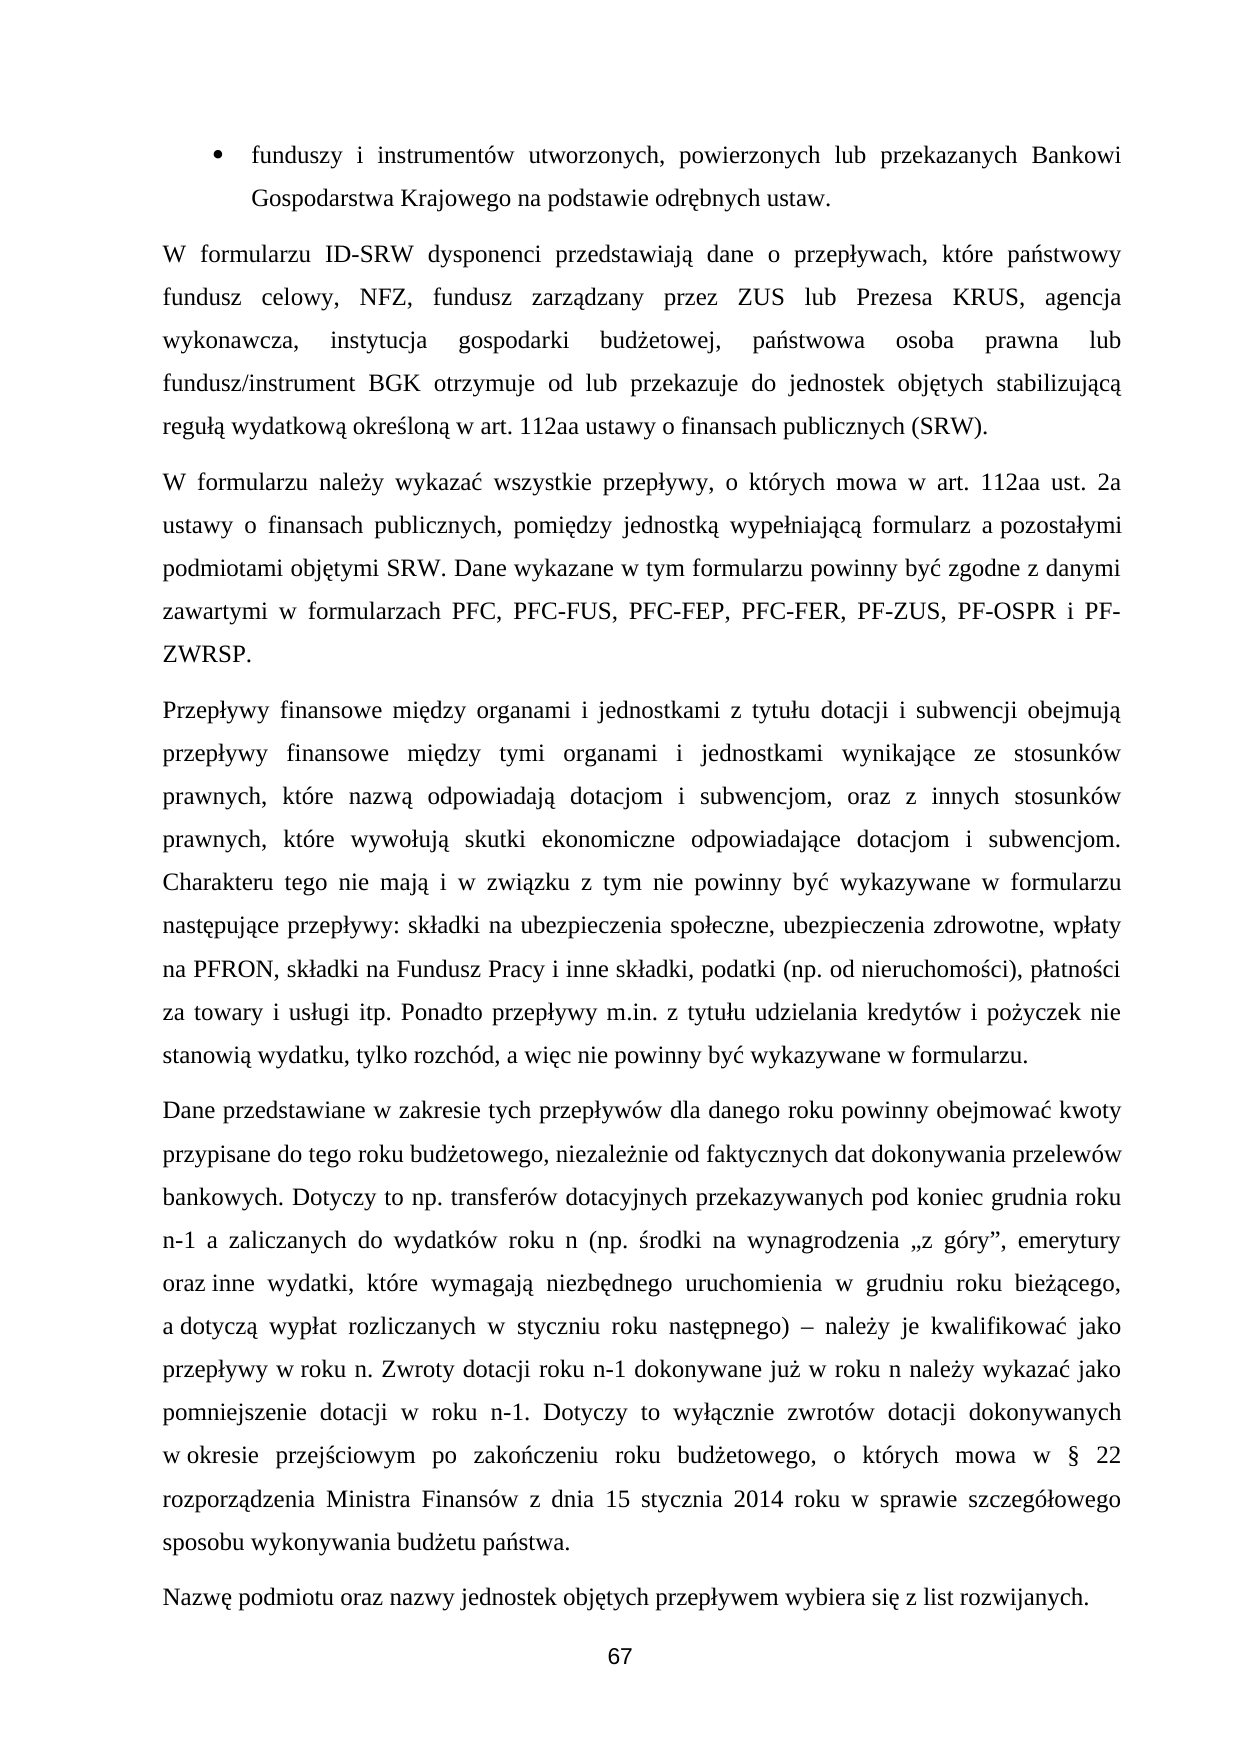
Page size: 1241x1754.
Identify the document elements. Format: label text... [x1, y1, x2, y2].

text Dane przedstawiane w zakresie tych przepływów dla danego roku powinny obejmować kwoty przypisane do tego roku budżetowego, niezależnie od faktycznych dat dokonywania przelewów bankowych. Dotyczy to np. transferów dotacyjnych przekazywanych pod koniec grudnia roku n-1 a zaliczanych do wydatków roku n (np. środki na wynagrodzenia „z góry”, emerytury oraz inne wydatki, które wymagają niezbędnego uruchomienia w grudniu roku bieżącego, a dotyczą wypłat rozliczanych w styczniu roku następnego) – należy je kwalifikować jako przepływy w roku n. Zwroty dotacji roku n-1 dokonywane już w roku n należy wykazać jako pomniejszenie dotacji w roku n-1. Dotyczy to wyłącznie zwrotów dotacji dokonywanych w okresie przejściowym po zakończeniu roku budżetowego, o których mowa w § 22 rozporządzenia Ministra Finansów z dnia 15 stycznia 2014 roku w sprawie szczegółowego sposobu wykonywania budżetu państwa. [162, 1096, 1122, 1556]
list funduszy i instrumentów utworzonych, powierzonych lub przekazanych Bankowi Gospodarstwa Krajowego na podstawie odrębnych ustaw. [213, 140, 1122, 212]
text W formularzu ID-SRW dysponenci przedstawiają dane o przepływach, które państwowy fundusz celowy, NFZ, fundusz zarządzany przez ZUS lub Prezesa KRUS, agencja wykonawcza, instytucja gospodarki budżetowej, państwowa osoba prawna lub fundusz/instrument BGK otrzymuje od lub przekazuje do jednostek objętych stabilizującą regułą wydatkową określoną w art. 112aa ustawy o finansach publicznych (SRW). [162, 239, 1122, 440]
text Przepływy finansowe między organami i jednostkami z tytułu dotacji i subwencji obejmują przepływy finansowe między tymi organami i jednostkami wynikające ze stosunków prawnych, które nazwą odpowiadają dotacjom i subwencjom, oraz z innych stosunków prawnych, które wywołują skutki ekonomiczne odpowiadające dotacjom i subwencjom. Charakteru tego nie mają i w związku z tym nie powinny być wykazywane w formularzu następujące przepływy: składki na ubezpieczenia społeczne, ubezpieczenia zdrowotne, wpłaty na PFRON, składki na Fundusz Pracy i inne składki, podatki (np. od nieruchomości), płatności za towary i usługi itp. Ponadto przepływy m.in. z tytułu udzielania kredytów i pożyczek nie stanowią wydatku, tylko rozchód, a więc nie powinny być wykazywane w formularzu. [162, 695, 1122, 1069]
text W formularzu należy wykazać wszystkie przepływy, o których mowa w art. 112aa ust. 2a ustawy o finansach publicznych, pomiędzy jednostką wypełniającą formularz a pozostałymi podmiotami objętymi SRW. Dane wykazane w tym formularzu powinny być zgodne z danymi zawartymi w formularzach PFC, PFC-FUS, PFC-FEP, PFC-FER, PF-ZUS, PF-OSPR i PF-ZWRSP. [162, 467, 1122, 668]
text Nazwę podmiotu oraz nazwy jednostek objętych przepływem wybiera się z list rozwijanych. [162, 1582, 1122, 1611]
